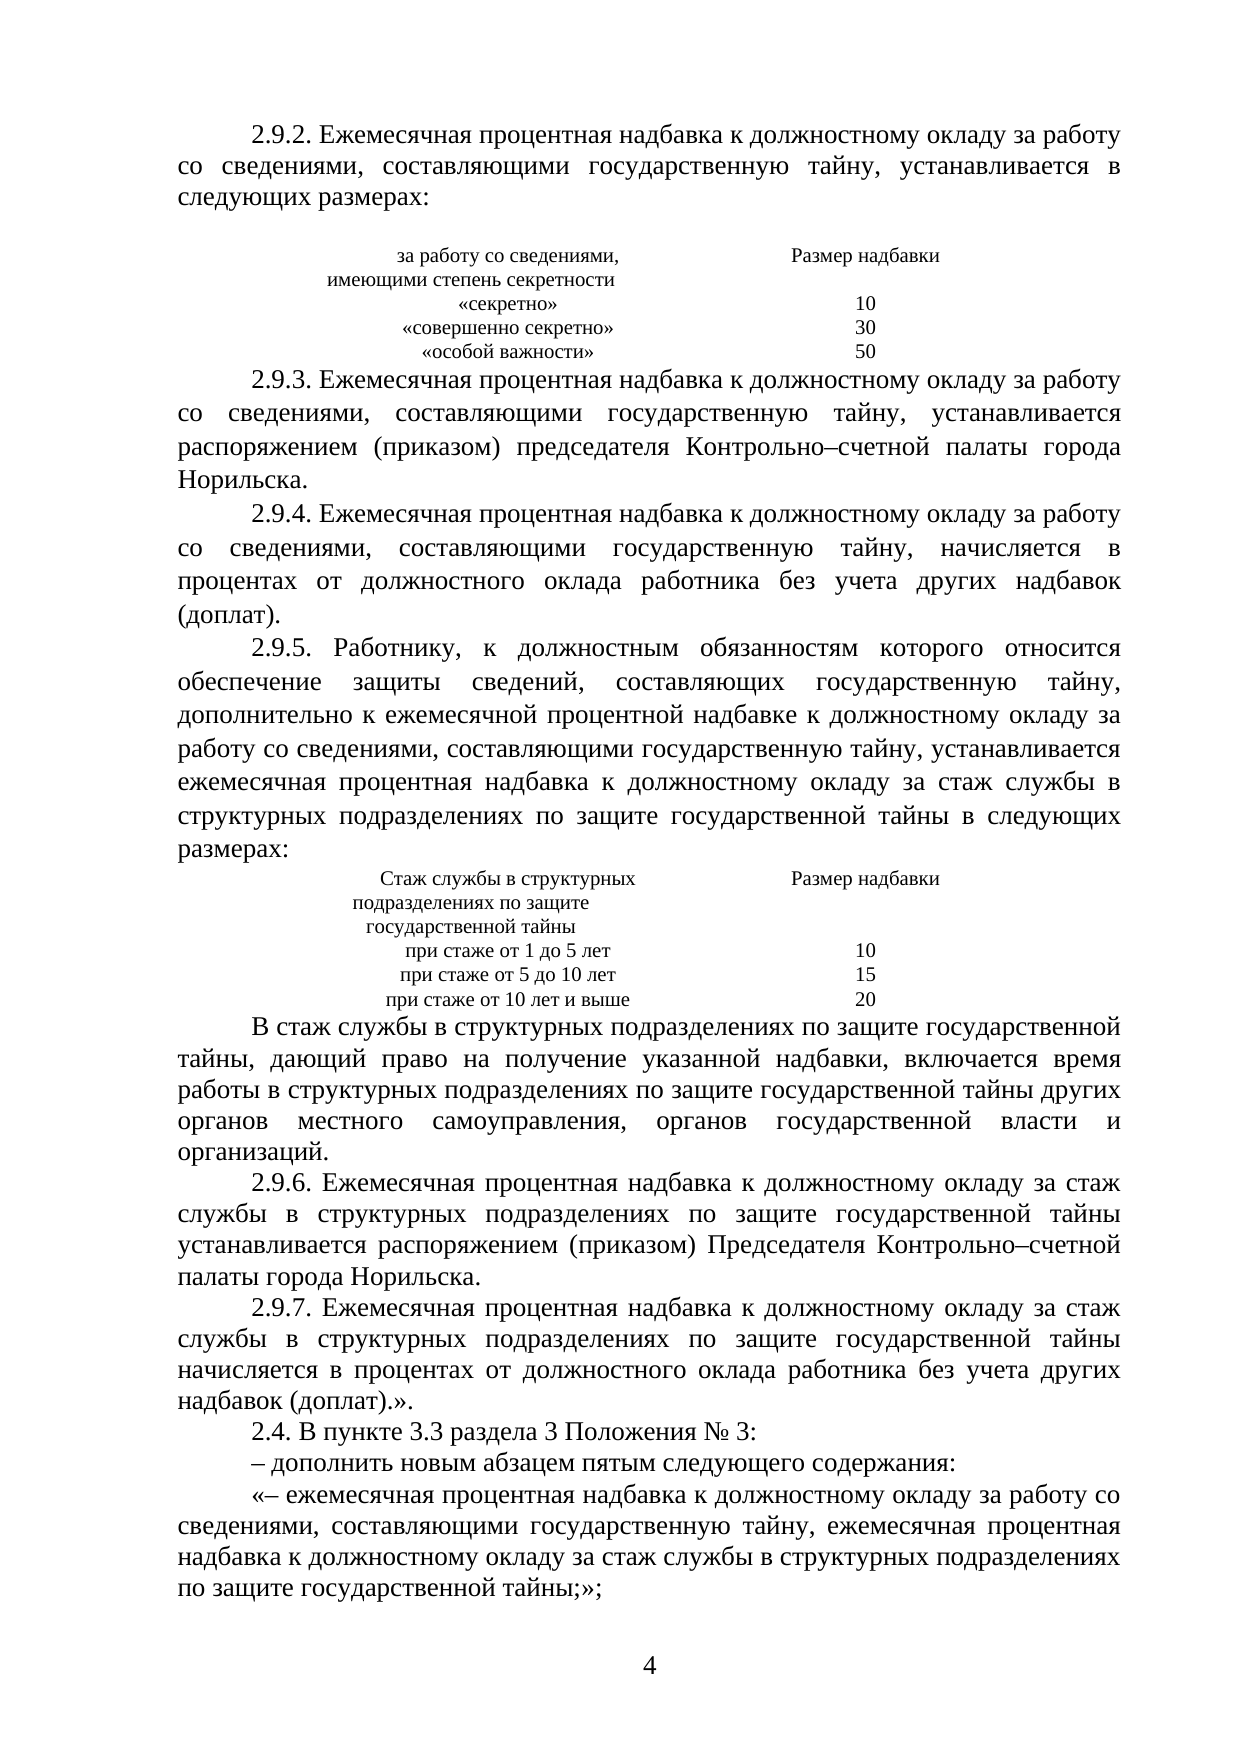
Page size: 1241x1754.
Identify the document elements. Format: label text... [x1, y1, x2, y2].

text – дополнить новым абзацем пятым следующего содержания: [177, 1447, 1122, 1478]
text В стаж службы в структурных подразделениях по защите государственной тайны, дающий право на получение указанной надбавки, включается время работы в структурных подразделениях по защите государственной тайны других органов местного самоуправления, органов государственной власти и организаций. [177, 1011, 1122, 1166]
text 2.9.4. Ежемесячная процентная надбавка к должностному окладу за работу со сведениями, составляющими государственную тайну, начисляется в процентах от должностного оклада работника без учета других надбавок (доплат). [177, 497, 1122, 629]
table_header Размер надбавки [650, 243, 1007, 291]
text 2.4. В пункте 3.3 раздела 3 Положения № 3: [177, 1415, 1122, 1447]
table_header за работу со сведениями, имеющими степень секретности [292, 243, 649, 291]
table_cell 30 [650, 315, 1007, 339]
text 2.9.7. Ежемесячная процентная надбавка к должностному окладу за стаж службы в структурных подразделениях по защите государственной тайны начисляется в процентах от должностного оклада работника без учета других надбавок (доплат).». [177, 1291, 1122, 1415]
table_cell 10 [650, 938, 1007, 962]
text 2.9.2. Ежемесячная процентная надбавка к должностному окладу за работу со сведениями, составляющими государственную тайну, устанавливается в следующих размерах: [177, 118, 1122, 212]
text «– ежемесячная процентная надбавка к должностному окладу за работу со сведениями, составляющими государственную тайну, ежемесячная процентная надбавка к должностному окладу за стаж службы в структурных подразделениях по защите государственной тайны;»; [177, 1478, 1122, 1602]
table_header Размер надбавки [650, 866, 1007, 938]
table_cell при стаже от 10 лет и выше [292, 986, 649, 1011]
text 2.9.5. Работнику, к должностным обязанностям которого относится обеспечение защиты сведений, составляющих государственную тайну, дополнительно к ежемесячной процентной надбавке к должностному окладу за работу со сведениями, составляющими государственную тайну, устанавливается ежемесячная процентная надбавка к должностному окладу за стаж службы в структурных подразделениях по защите государственной тайны в следующих размерах: [177, 631, 1122, 864]
table_cell 10 [650, 291, 1007, 315]
table_cell при стаже от 1 до 5 лет [292, 938, 649, 962]
table_header Стаж службы в структурных подразделениях по защите государственной тайны [292, 866, 649, 938]
table_cell «совершенно секретно» [292, 315, 649, 339]
text 2.9.3. Ежемесячная процентная надбавка к должностному окладу за работу со сведениями, составляющими государственную тайну, устанавливается распоряжением (приказом) председателя Контрольно–счетной палаты города Норильска. [177, 363, 1122, 495]
table_cell 20 [650, 986, 1007, 1011]
table_cell «секретно» [292, 291, 649, 315]
text 2.9.6. Ежемесячная процентная надбавка к должностному окладу за стаж службы в структурных подразделениях по защите государственной тайны устанавливается распоряжением (приказом) Председателя Контрольно–счетной палаты города Норильска. [177, 1166, 1122, 1291]
table_cell при стаже от 5 до 10 лет [292, 963, 649, 986]
table_cell «особой важности» [292, 339, 649, 363]
table_cell 15 [650, 963, 1007, 986]
table_cell 50 [650, 339, 1007, 363]
